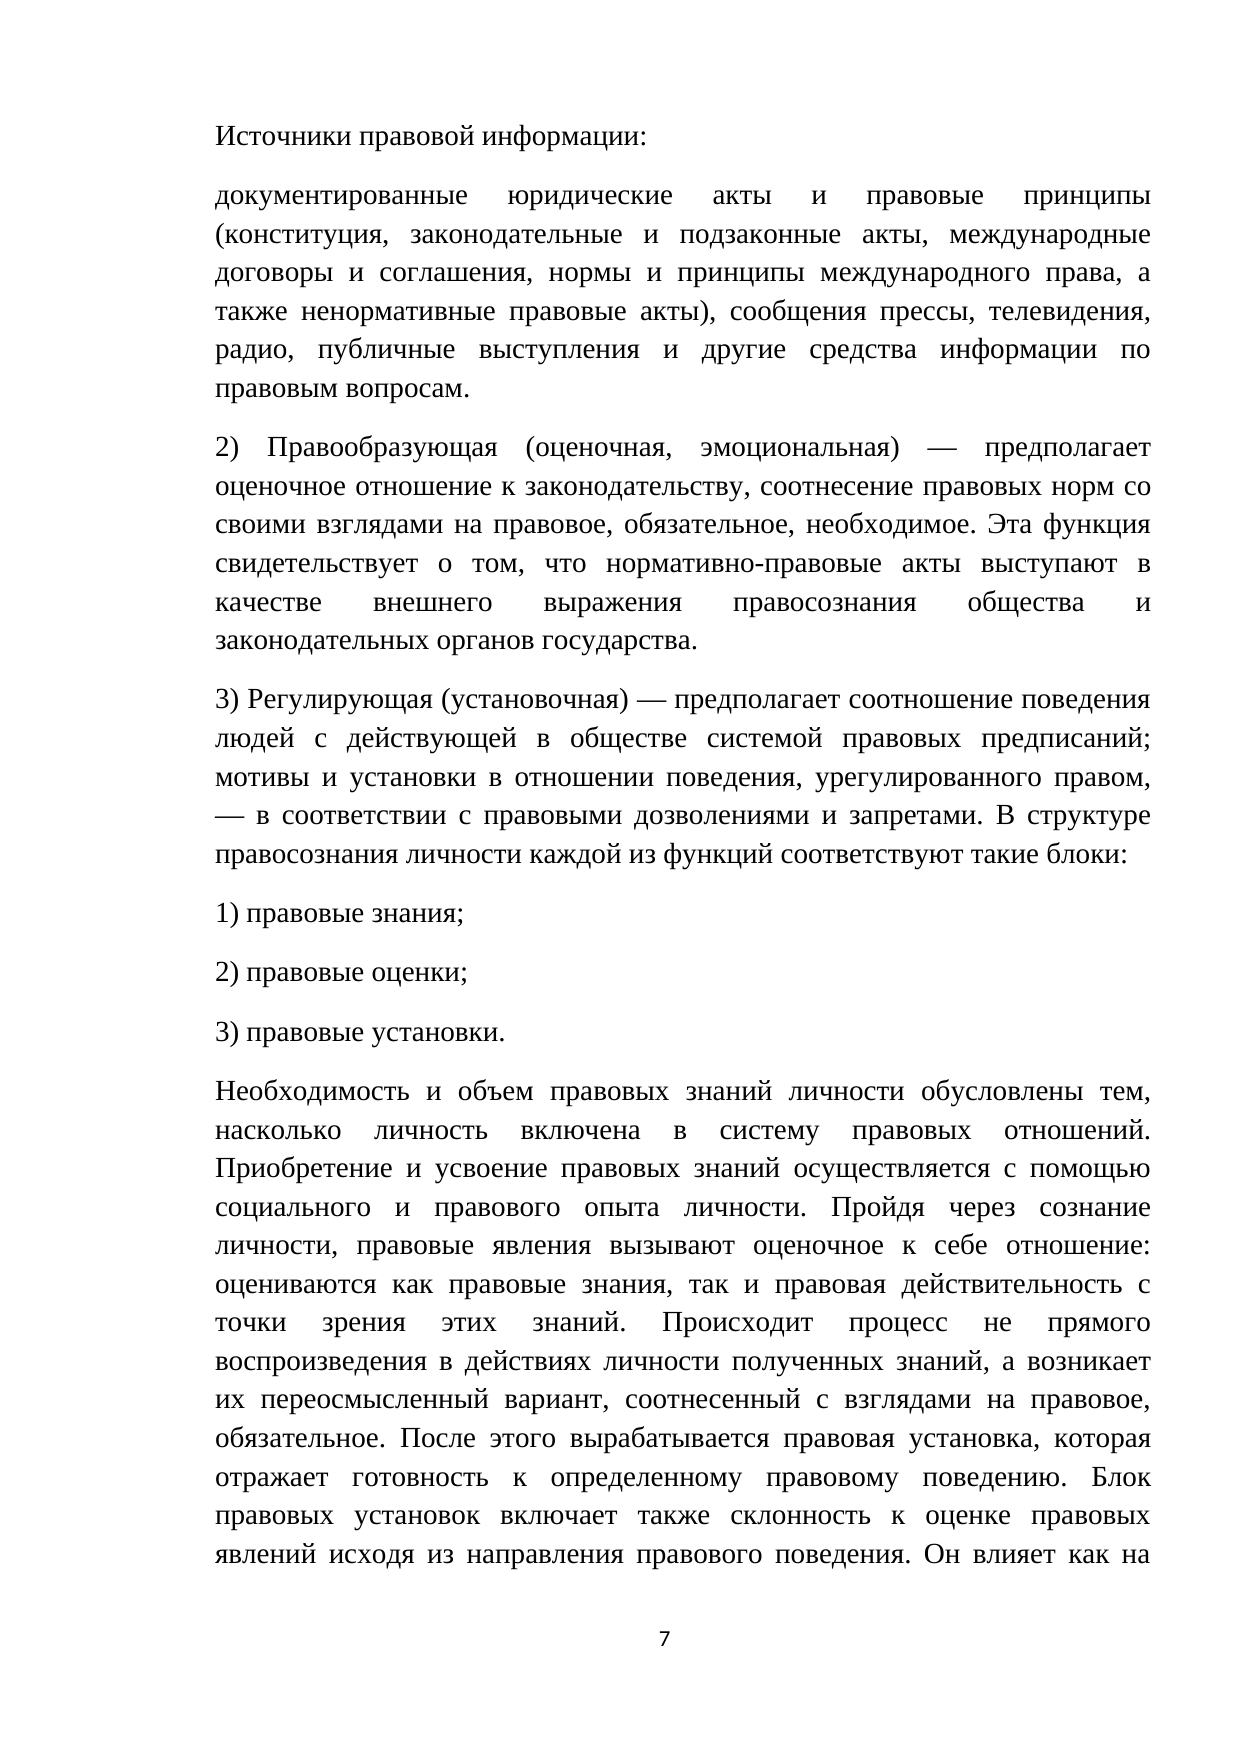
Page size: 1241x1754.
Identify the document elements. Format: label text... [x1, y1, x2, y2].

text 2) правовые оценки; [215, 954, 1152, 988]
text 2) Правообразующая (оценочная, эмоциональная) — предполагает оценочное отношение к законодательству, соотнесение правовых норм со своими взглядами на правовое, обязательное, необходимое. Эта функция свидетельствует о том, что нормативно-правовые акты выступают в качестве внешнего выражения правосознания общества и законодательных органов государства. [215, 429, 1152, 656]
text 1) правовые знания; [215, 895, 1152, 929]
text Источники правовой информации: [215, 118, 1152, 152]
text 3) Регулирующая (установочная) — предполагает соотношение поведения людей с действующей в обществе системой правовых предписаний; мотивы и установки в отношении поведения, урегулированного правом, — в соответствии с правовыми дозволениями и запретами. В структуре правосознания личности каждой из функций соответствуют такие блоки: [215, 682, 1152, 869]
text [215, 1073, 1152, 1569]
text документированные юридические акты и правовые принципы (конституция, законодательные и подзаконные акты, международные договоры и соглашения, нормы и принципы международного права, а также ненормативные правовые акты), сообщения прессы, телевидения, радио, публичные выступления и другие средства информации по правовым вопросам. [215, 177, 1152, 404]
text 3) правовые установки. [215, 1014, 1152, 1047]
